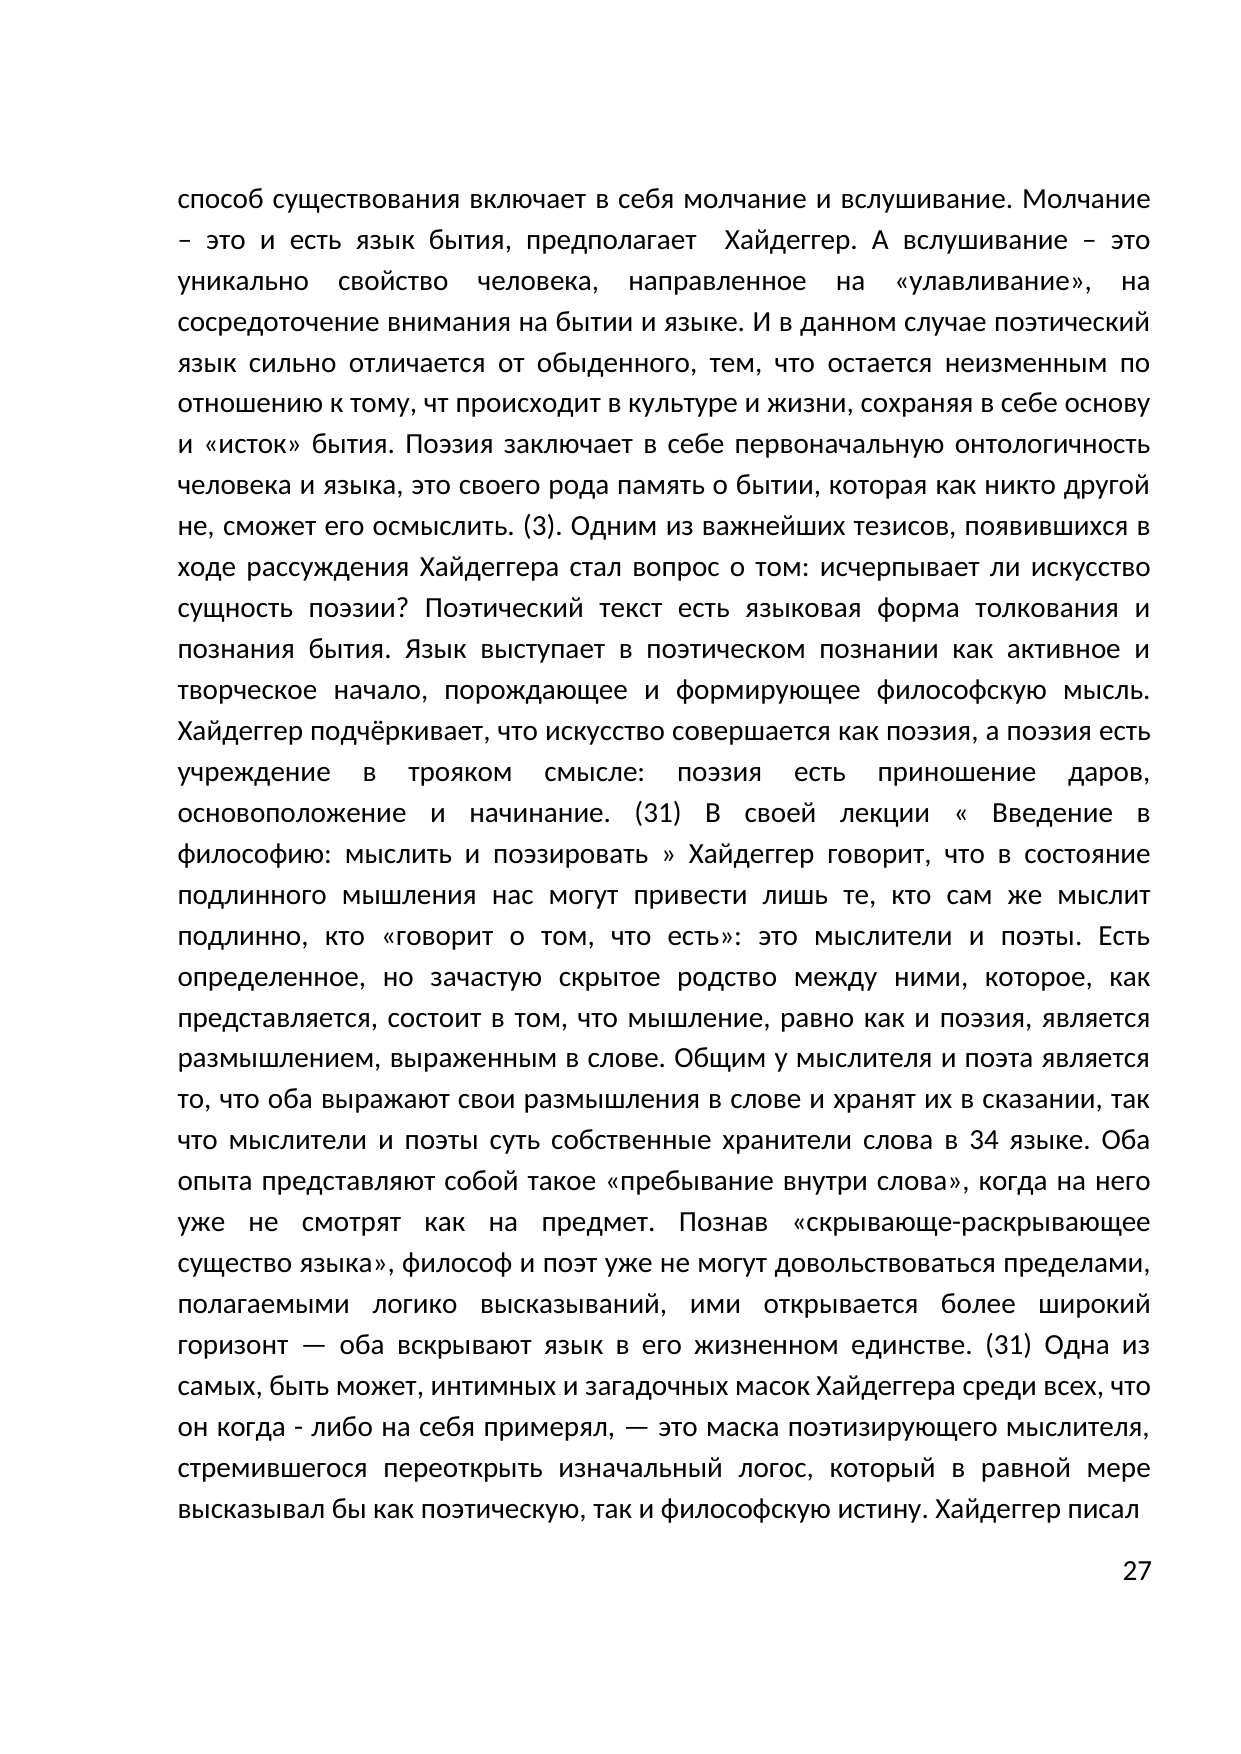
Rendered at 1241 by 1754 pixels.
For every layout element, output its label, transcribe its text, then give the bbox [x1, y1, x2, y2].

text способ существования включает в себя молчание и вслушивание. Молчание – это и есть язык бытия, предполагает Хайдеггер. А вслушивание – это уникально свойство человека, направленное на «улавливание», на сосредоточение внимания на бытии и языке. И в данном случае поэтический язык сильно отличается от обыденного, тем, что остается неизменным по отношению к тому, чт происходит в культуре и жизни, сохраняя в себе основу и «исток» бытия. Поэзия заключает в себе первоначальную онтологичность человека и языка, это своего рода память о бытии, которая как никто другой не, сможет его осмыслить. (3). Одним из важнейших тезисов, появившихся в ходе рассуждения Хайдеггера стал вопрос о том: исчерпывает ли искусство сущность поэзии? Поэтический текст есть языковая форма толкования и познания бытия. Язык выступает в поэтическом познании как активное и творческое начало, порождающее и формирующее философскую мысль. Хайдеггер подчёркивает, что искусство совершается как поэзия, а поэзия есть учреждение в трояком смысле: поэзия есть приношение даров, основоположение и начинание. (31) В своей лекции « Введение в философию: мыслить и поэзировать » Хайдеггер говорит, что в состояние подлинного мышления нас могут привести лишь те, кто сам же мыслит подлинно, кто «говорит о том, что есть»: это мыслители и поэты. Есть определенное, но зачастую скрытое родство между ними, которое, как представляется, состоит в том, что мышление, равно как и поэзия, является размышлением, выраженным в слове. Общим у мыслителя и поэта является то, что оба выражают свои размышления в слове и хранят их в сказании, так что мыслители и поэты суть собственные хранители слова в 34 языке. Оба опыта представляют собой такое «пребывание внутри слова», когда на него уже не смотрят как на предмет. Познав «скрывающе-раскрывающее существо языка», философ и поэт уже не могут довольствоваться пределами, полагаемыми логико высказываний, ими открывается более широкий горизонт — оба вскрывают язык в его жизненном единстве. (31) Одна из самых, быть может, интимных и загадочных масок Хайдеггера среди всех, что он когда - либо на себя примерял, — это маска поэтизирующего мыслителя, стремившегося переоткрыть изначальный логос, который в равной мере высказывал бы как поэтическую, так и философскую истину. Хайдеггер писал [177, 180, 1152, 1526]
text 27 [177, 1552, 1152, 1587]
